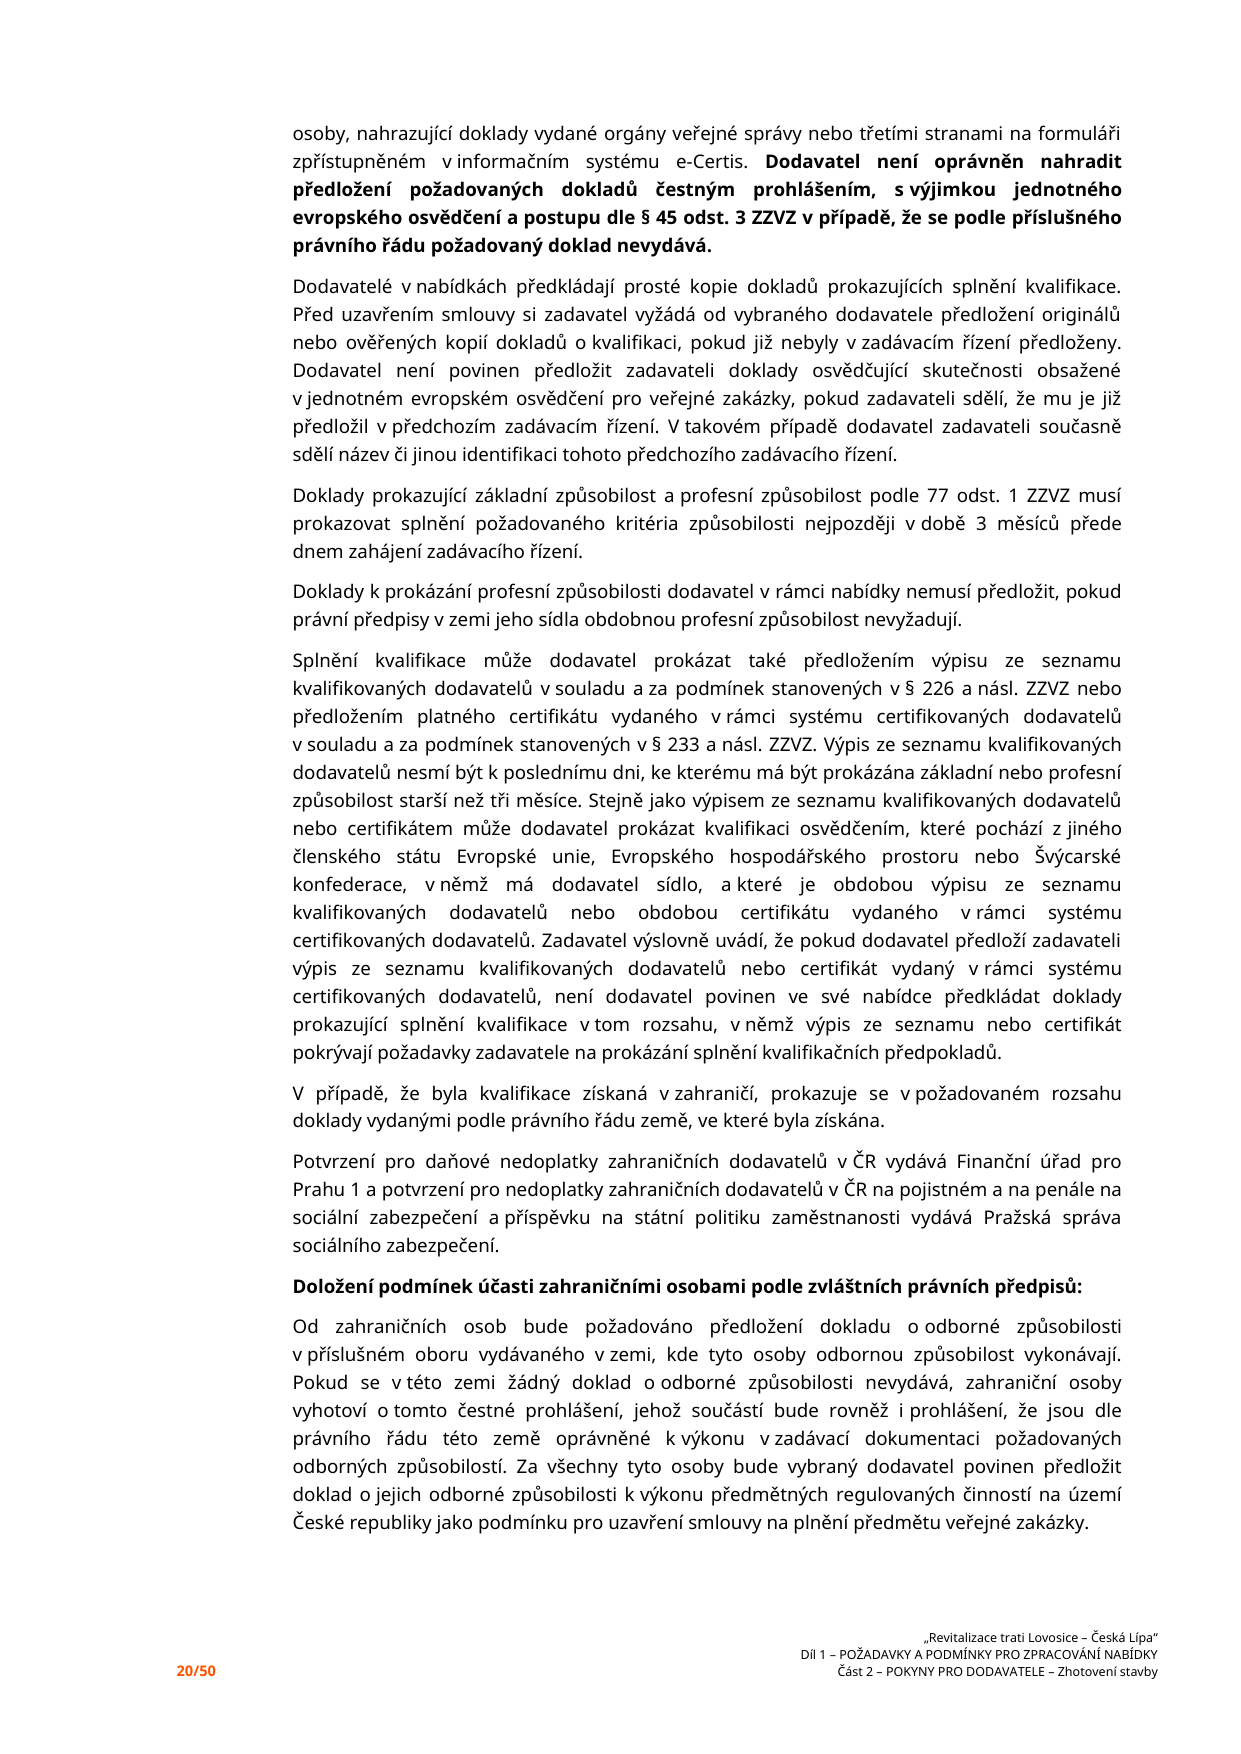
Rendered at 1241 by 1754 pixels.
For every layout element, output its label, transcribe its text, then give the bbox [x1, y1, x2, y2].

text Doložení podmínek účasti zahraničními osobami podle zvláštních právních předpisů: [292, 1273, 1122, 1298]
text Od zahraničních osob bude požadováno předložení dokladu o odborné způsobilosti v příslušném oboru vydávaného v zemi, kde tyto osoby odbornou způsobilost vykonávají. Pokud se v této zemi žádný doklad o odborné způsobilosti nevydává, zahraniční osoby vyhotoví o tomto čestné prohlášení, jehož součástí bude rovněž i prohlášení, že jsou dle právního řádu této země oprávněné k výkonu v zadávací dokumentaci požadovaných odborných způsobilostí. Za všechny tyto osoby bude vybraný dodavatel povinen předložit doklad o jejich odborné způsobilosti k výkonu předmětných regulovaných činností na území České republiky jako podmínku pro uzavření smlouvy na plnění předmětu veřejné zakázky. [292, 1313, 1122, 1535]
text Splnění kvalifikace může dodavatel prokázat také předložením výpisu ze seznamu kvalifikovaných dodavatelů v souladu a za podmínek stanovených v § 226 a násl. ZZVZ nebo předložením platného certifikátu vydaného v rámci systému certifikovaných dodavatelů v souladu a za podmínek stanovených v § 233 a násl. ZZVZ. Výpis ze seznamu kvalifikovaných dodavatelů nesmí být k poslednímu dni, ke kterému má být prokázána základní nebo profesní způsobilost starší než tři měsíce. Stejně jako výpisem ze seznamu kvalifikovaných dodavatelů nebo certifikátem může dodavatel prokázat kvalifikaci osvědčením, které pochází z jiného členského státu Evropské unie, Evropského hospodářského prostoru nebo Švýcarské konfederace, v němž má dodavatel sídlo, a které je obdobou výpisu ze seznamu kvalifikovaných dodavatelů nebo obdobou certifikátu vydaného v rámci systému certifikovaných dodavatelů. Zadavatel výslovně uvádí, že pokud dodavatel předloží zadavateli výpis ze seznamu kvalifikovaných dodavatelů nebo certifikát vydaný v rámci systému certifikovaných dodavatelů, není dodavatel povinen ve své nabídce předkládat doklady prokazující splnění kvalifikace v tom rozsahu, v němž výpis ze seznamu nebo certifikát pokrývají požadavky zadavatele na prokázání splnění kvalifikačních předpokladů. [292, 647, 1122, 1065]
text Doklady prokazující základní způsobilost a profesní způsobilost podle 77 odst. 1 ZZVZ musí prokazovat splnění požadovaného kritéria způsobilosti nejpozději v době 3 měsíců přede dnem zahájení zadávacího řízení. [292, 482, 1122, 563]
text Doklady k prokázání profesní způsobilosti dodavatel v rámci nabídky nemusí předložit, pokud právní předpisy v zemi jeho sídla obdobnou profesní způsobilost nevyžadují. [292, 578, 1122, 632]
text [292, 121, 1122, 258]
text Dodavatelé v nabídkách předkládají prosté kopie dokladů prokazujících splnění kvalifikace. Před uzavřením smlouvy si zadavatel vyžádá od vybraného dodavatele předložení originálů nebo ověřených kopií dokladů o kvalifikaci, pokud již nebyly v zadávacím řízení předloženy. Dodavatel není povinen předložit zadavateli doklady osvědčující skutečnosti obsažené v jednotném evropském osvědčení pro veřejné zakázky, pokud zadavateli sdělí, že mu je již předložil v předchozím zadávacím řízení. V takovém případě dodavatel zadavateli současně sdělí název či jinou identifikaci tohoto předchozího zadávacího řízení. [292, 273, 1122, 467]
text Potvrzení pro daňové nedoplatky zahraničních dodavatelů v ČR vydává Finanční úřad pro Prahu 1 a potvrzení pro nedoplatky zahraničních dodavatelů v ČR na pojistném a na penále na sociální zabezpečení a příspěvku na státní politiku zaměstnanosti vydává Pražská správa sociálního zabezpečení. [292, 1148, 1122, 1258]
text V případě, že byla kvalifikace získaná v zahraničí, prokazuje se v požadovaném rozsahu doklady vydanými podle právního řádu země, ve které byla získána. [292, 1080, 1122, 1133]
